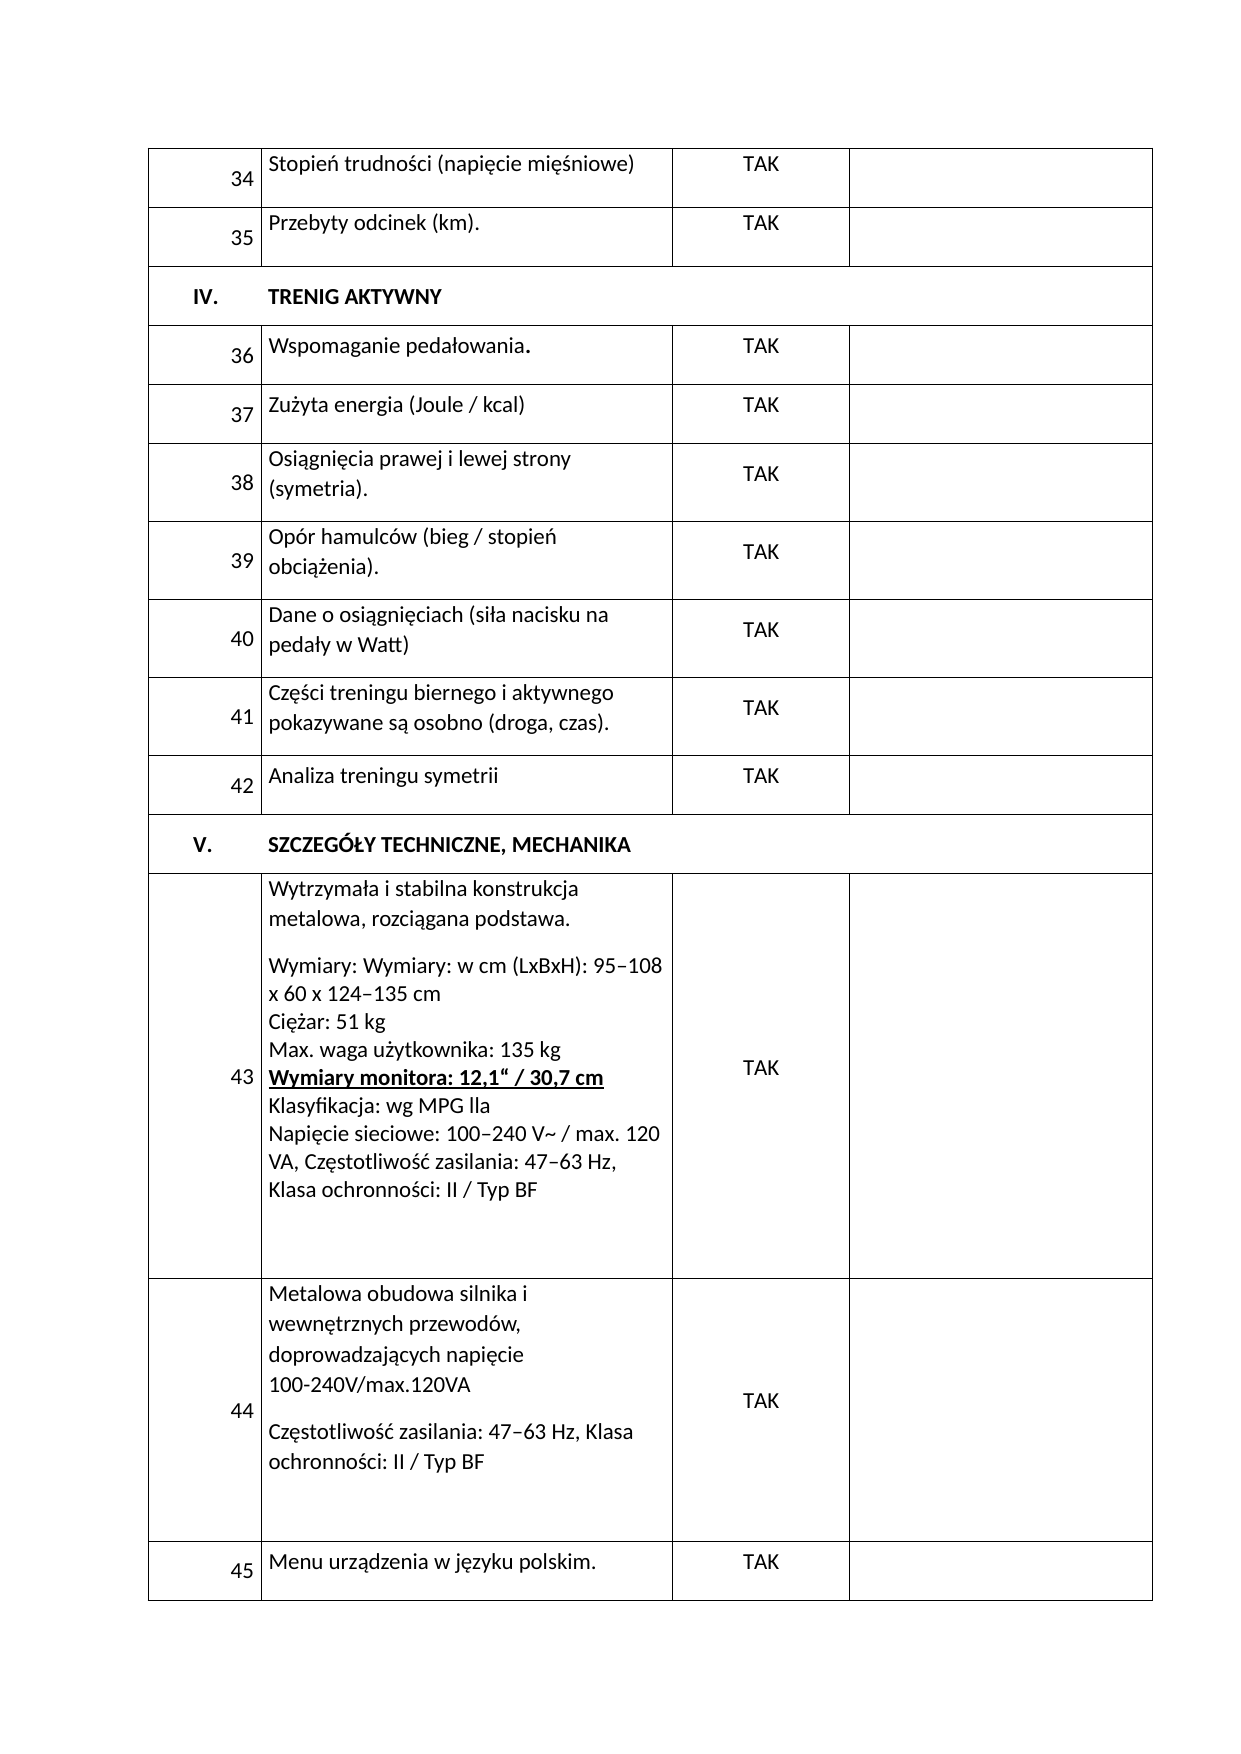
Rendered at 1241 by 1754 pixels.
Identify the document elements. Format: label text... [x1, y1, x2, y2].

table_cell TAK [673, 149, 849, 207]
table_cell TAK [673, 326, 849, 384]
table_cell 34 [149, 149, 261, 207]
table_cell [850, 385, 1152, 443]
table_cell [850, 874, 1152, 1278]
table_cell Wytrzymała i stabilna konstrukcja metalowa, rozciągana podstawa. Wymiary: Wymiary: w cm (LxBxH): 95–108 x 60 x 124–135 cm Ciężar: 51 kg Max. waga użytkownika: 135 kg Wymiary monitora: 12,1“ / 30,7 cm Klasyfikacja: wg MPG lla Napięcie sieciowe: 100–240 V~ / max. 120 VA, Częstotliwość zasilania: 47–63 Hz, Klasa ochronności: II / Typ BF [262, 874, 672, 1278]
table_cell Stopień trudności (napięcie mięśniowe) [262, 149, 672, 207]
table_cell [850, 149, 1152, 207]
table_cell 44 [149, 1279, 261, 1541]
table_cell [850, 756, 1152, 814]
table_cell 38 [149, 444, 261, 521]
table_cell TRENIG AKTYWNY [149, 267, 1152, 325]
table_cell 43 [149, 874, 261, 1278]
table_cell [850, 444, 1152, 521]
table_cell Analiza treningu symetrii [262, 756, 672, 814]
table_cell 40 [149, 600, 261, 677]
table_cell Wspomaganie pedałowania. [262, 326, 672, 384]
table_cell [850, 326, 1152, 384]
table_cell Menu urządzenia w języku polskim. [262, 1542, 672, 1600]
table_cell 36 [149, 326, 261, 384]
table_cell TAK [673, 385, 849, 443]
table_cell 41 [149, 678, 261, 755]
table_cell TAK [673, 756, 849, 814]
table_cell [850, 1542, 1152, 1600]
table_cell Dane o osiągnięciach (siła nacisku na pedały w Watt) [262, 600, 672, 677]
table_cell Metalowa obudowa silnika i wewnętrznych przewodów, doprowadzających napięcie 100-240V/max.120VA Częstotliwość zasilania: 47–63 Hz, Klasa ochronności: II / Typ BF [262, 1279, 672, 1541]
table_cell TAK [673, 678, 849, 755]
table_cell SZCZEGÓŁY TECHNICZNE, MECHANIKA [149, 815, 1152, 873]
table_cell Części treningu biernego i aktywnego pokazywane są osobno (droga, czas). [262, 678, 672, 755]
table_cell [850, 600, 1152, 677]
table_cell TAK [673, 444, 849, 521]
table_cell Osiągnięcia prawej i lewej strony (symetria). [262, 444, 672, 521]
table_cell [850, 522, 1152, 599]
table_cell 37 [149, 385, 261, 443]
table_cell 35 [149, 208, 261, 266]
table_cell TAK [673, 208, 849, 266]
table_cell TAK [673, 600, 849, 677]
table_cell [850, 208, 1152, 266]
table_cell Przebyty odcinek (km). [262, 208, 672, 266]
table_cell TAK [673, 1279, 849, 1541]
table_cell 45 [149, 1542, 261, 1600]
table_cell 42 [149, 756, 261, 814]
table_cell Opór hamulców (bieg / stopień obciążenia). [262, 522, 672, 599]
table_cell [850, 1279, 1152, 1541]
table_cell TAK [673, 1542, 849, 1600]
table_cell [850, 678, 1152, 755]
table_cell Zużyta energia (Joule / kcal) [262, 385, 672, 443]
table_cell 39 [149, 522, 261, 599]
table_cell TAK [673, 522, 849, 599]
table_cell TAK [673, 874, 849, 1278]
